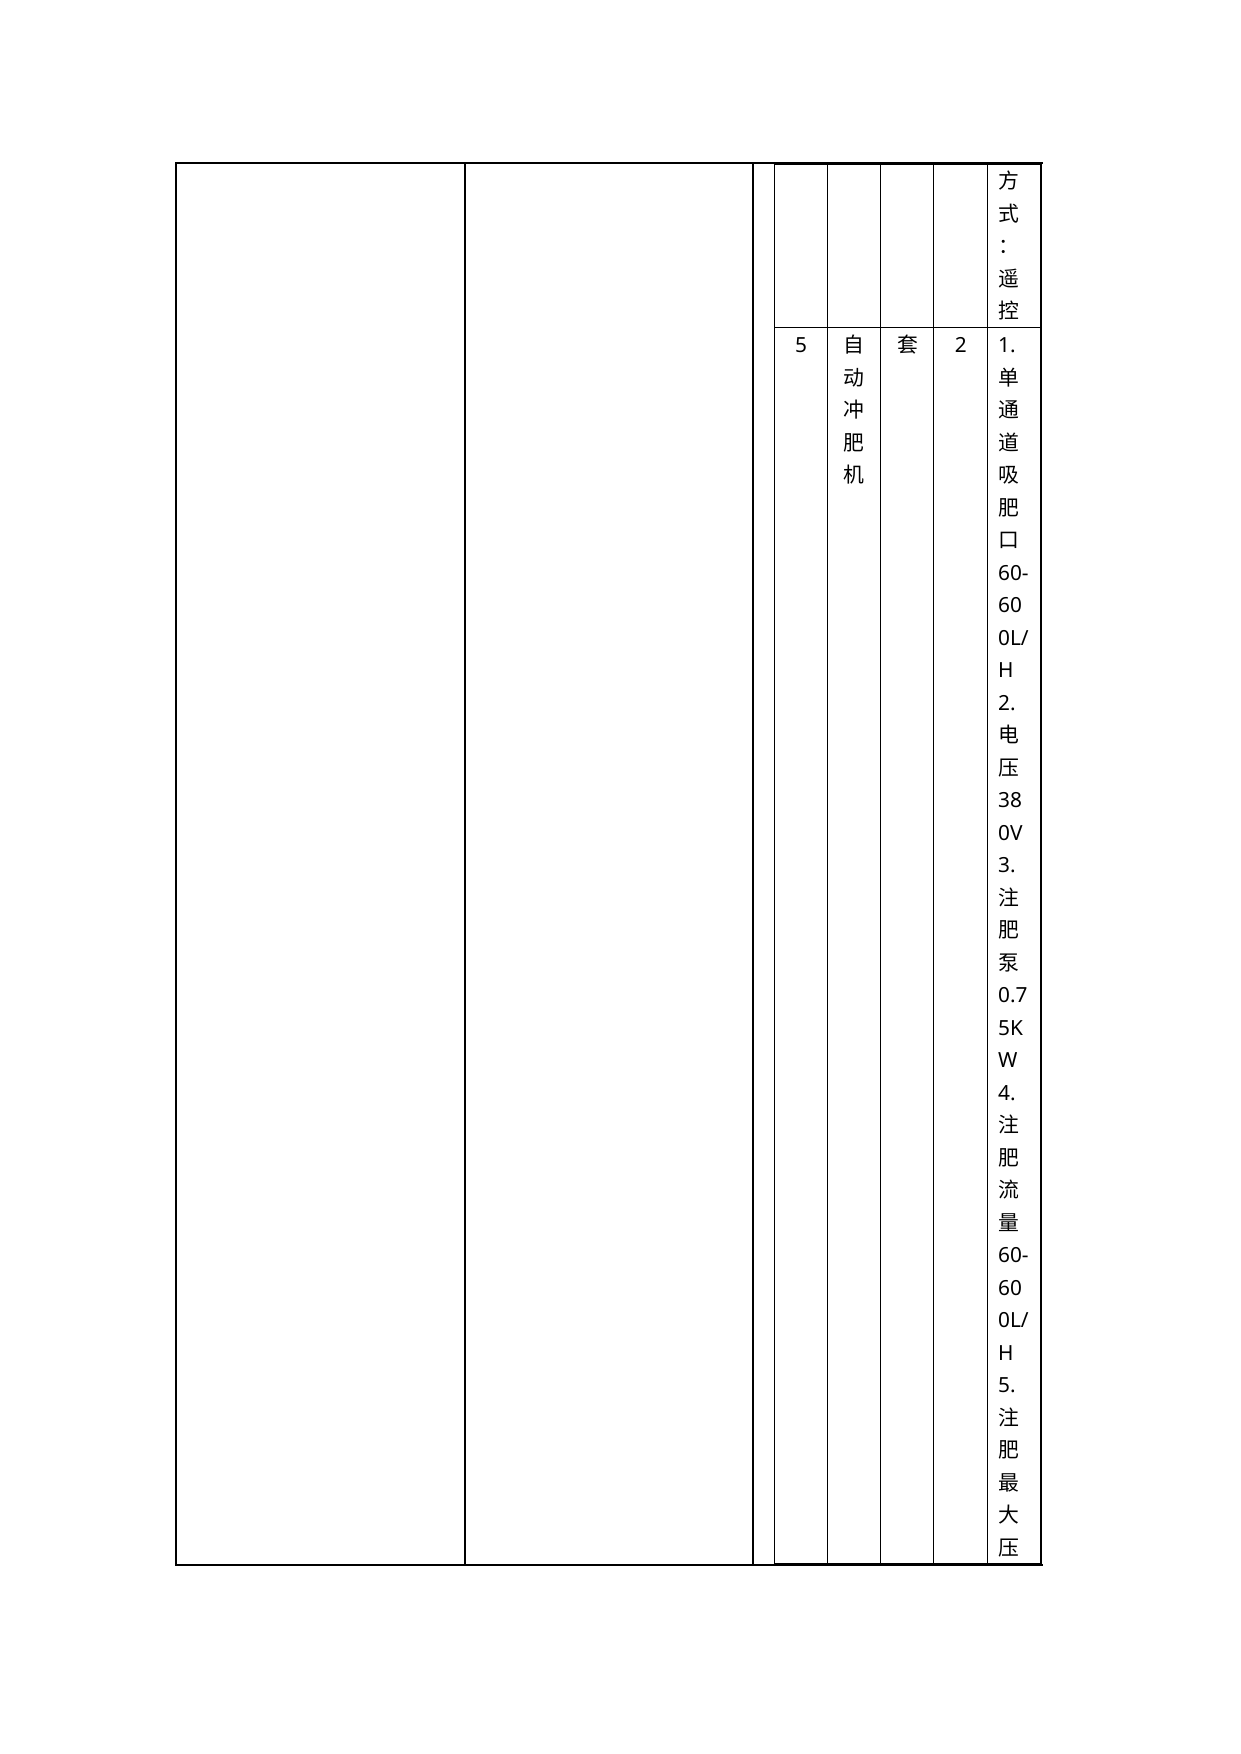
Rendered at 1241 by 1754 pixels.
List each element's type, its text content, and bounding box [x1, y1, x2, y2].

table_cell [881, 328, 933, 1563]
table_cell 1 [177, 164, 464, 1564]
table_cell [828, 165, 880, 327]
table_cell [775, 328, 827, 1563]
table_cell [881, 165, 933, 327]
table_cell [934, 165, 987, 327]
table_cell [988, 328, 1040, 1563]
table_cell [934, 328, 987, 1563]
table_cell [466, 164, 752, 1564]
table_cell [754, 164, 774, 1564]
table_cell [828, 328, 880, 1563]
table_cell [988, 165, 1040, 327]
table_cell [775, 165, 827, 327]
